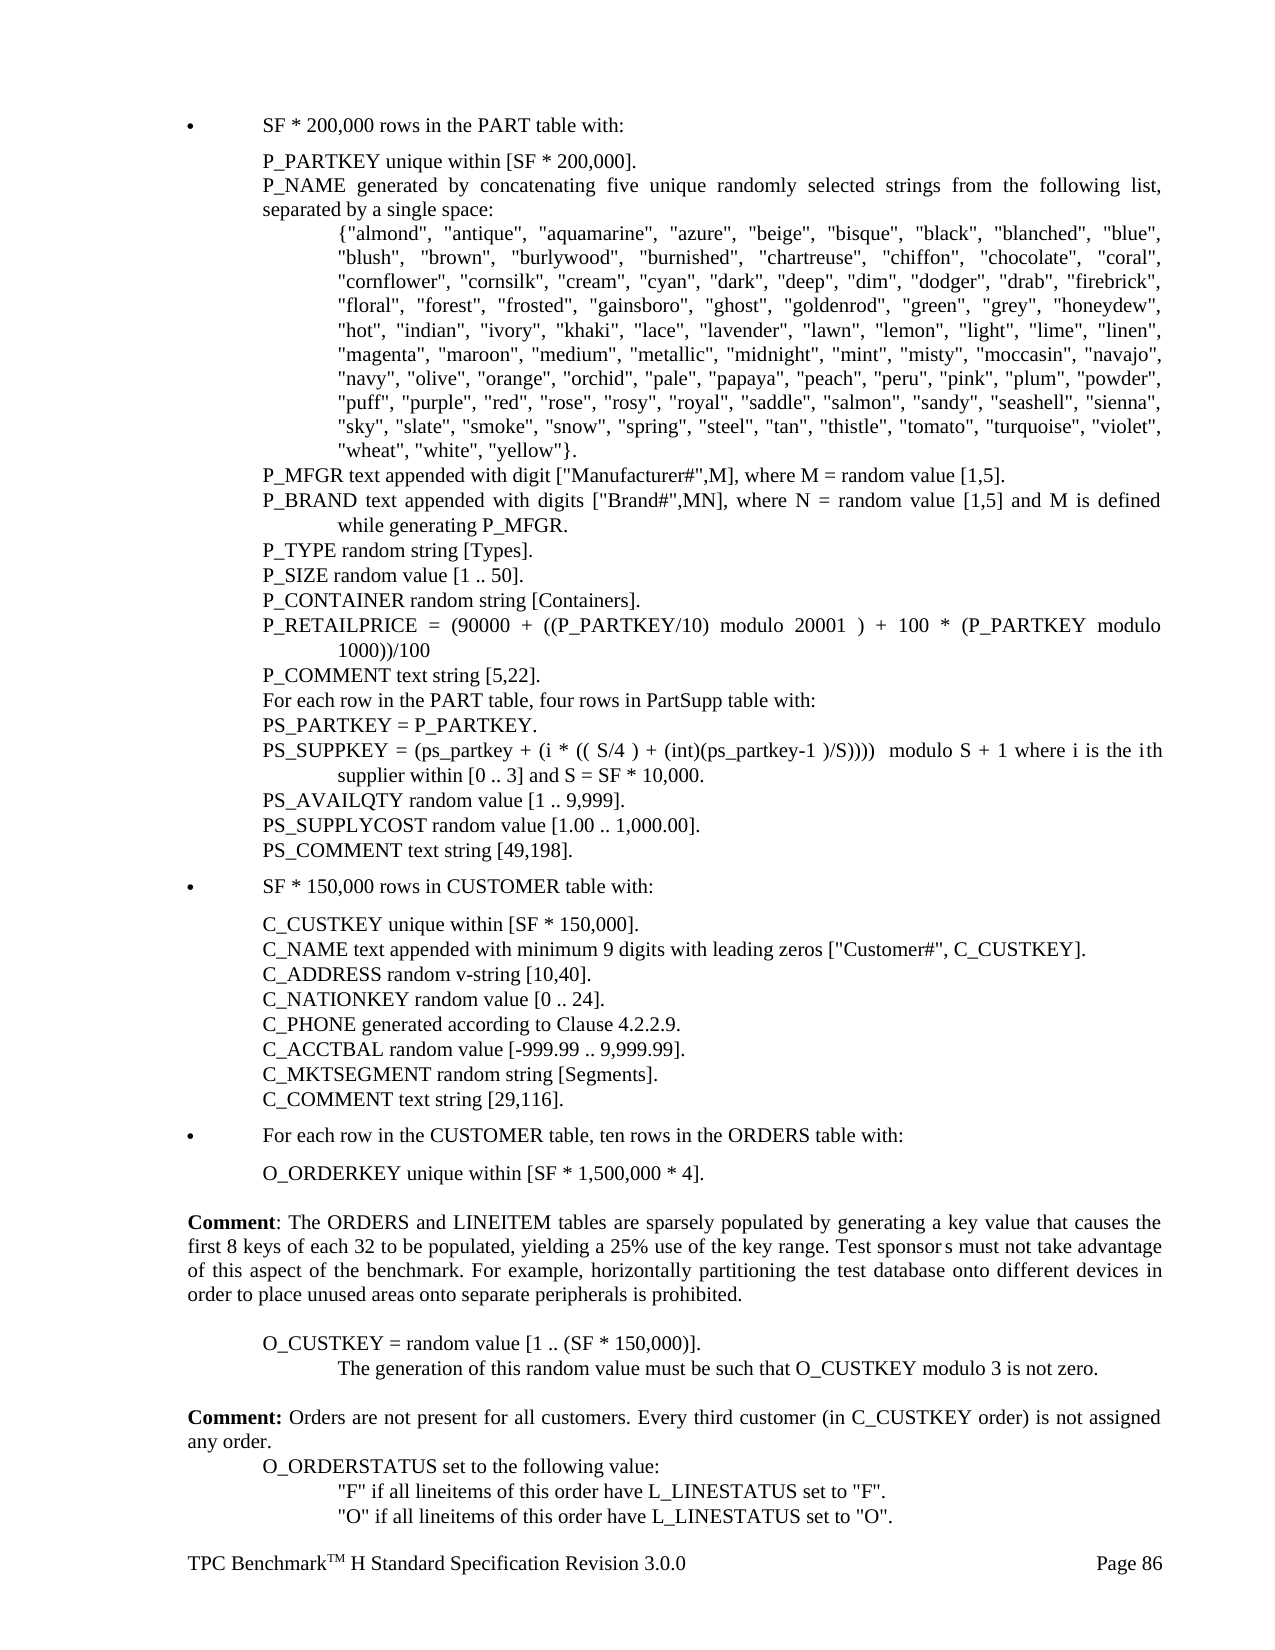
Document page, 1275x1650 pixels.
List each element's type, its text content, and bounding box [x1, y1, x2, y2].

text O_ORDERSTATUS set to the following value: [262, 1453, 1162, 1478]
text C_PHONE generated according to Clause 4.2.2.9. [262, 1011, 1162, 1036]
text The generation of this random value must be such that O_CUSTKEY modulo 3 is not zero. [337, 1355, 1162, 1380]
text PS_AVAILQTY random value [1 .. 9,999]. [262, 787, 1162, 812]
text P_PARTKEY unique within [SF * 200,000]. [262, 149, 1162, 173]
text PS_SUPPKEY = (ps_partkey + (i * (( S/4 ) + (int)(ps_partkey-1 )/S)))) modulo S + 1 where i is the ith supplier within [0 .. 3] and S = SF * 10,000. [262, 737, 1162, 787]
text Comment: Orders are not present for all customers. Every third customer (in C_CUSTKEY order) is not assigned any order. [187, 1405, 1162, 1453]
text C_NAME text appended with minimum 9 digits with leading zeros ["Customer#", C_CUSTKEY]. [262, 936, 1162, 961]
text C_NATIONKEY random value [0 .. 24]. [262, 986, 1162, 1011]
text P_BRAND text appended with digits ["Brand#",MN], where N = random value [1,5] and M is defined while generating P_MFGR. [262, 487, 1162, 537]
text PS_SUPPLYCOST random value [1.00 .. 1,000.00]. [262, 812, 1162, 837]
text SF * 200,000 rows in the PART table with: [187, 112, 1162, 137]
text O_ORDERKEY unique within [SF * 1,500,000 * 4]. [262, 1160, 1162, 1185]
text For each row in the PART table, four rows in PartSupp table with: [262, 687, 1162, 712]
text For each row in the CUSTOMER table, ten rows in the ORDERS table with: [187, 1123, 1162, 1147]
text Comment: The ORDERS and LINEITEM tables are sparsely populated by generating a key value that causes the first 8 keys of each 32 to be populated, yielding a 25% use of the key range. Test sponsors must not take advantage of this aspect of the benchmark. For example, horizontally partitioning the test database onto different devices in order to place unused areas onto separate peripherals is prohibited. [187, 1210, 1162, 1306]
text C_COMMENT text string [29,116]. [262, 1086, 1162, 1111]
text P_SIZE random value [1 .. 50]. [262, 562, 1162, 587]
text PS_PARTKEY = P_PARTKEY. [262, 712, 1162, 737]
text P_TYPE random string [Types]. [262, 537, 1162, 562]
text "O" if all lineitems of this order have L_LINESTATUS set to "O". [337, 1503, 1162, 1528]
text C_CUSTKEY unique within [SF * 150,000]. [262, 911, 1162, 936]
text SF * 150,000 rows in CUSTOMER table with: [187, 874, 1162, 898]
text P_CONTAINER random string [Containers]. [262, 587, 1162, 612]
text P_COMMENT text string [5,22]. [262, 662, 1162, 687]
text "F" if all lineitems of this order have L_LINESTATUS set to "F". [337, 1478, 1162, 1503]
text O_CUSTKEY = random value [1 .. (SF * 150,000)]. [262, 1330, 1162, 1355]
text PS_COMMENT text string [49,198]. [262, 837, 1162, 862]
text P_MFGR text appended with digit ["Manufacturer#",M], where M = random value [1,5]. [262, 462, 1162, 487]
text C_MKTSEGMENT random string [Segments]. [262, 1061, 1162, 1086]
text {"almond", "antique", "aquamarine", "azure", "beige", "bisque", "black", "blanched", "blue", "blush", "brown", "burlywood", "burnished", "chartreuse", "chiffon", "chocolate", "coral", "cornflower", "cornsilk", "cream", "cyan", "dark", "deep", "dim", "dodger", "drab", "firebrick", "floral", "forest", "frosted", "gainsboro", "ghost", "goldenrod", "green", "grey", "honeydew", "hot", "indian", "ivory", "khaki", "lace", "lavender", "lawn", "lemon", "light", "lime", "linen", "magenta", "maroon", "medium", "metallic", "midnight", "mint", "misty", "moccasin", "navajo", "navy", "olive", "orange", "orchid", "pale", "papaya", "peach", "peru", "pink", "plum", "powder", "puff", "purple", "red", "rose", "rosy", "royal", "saddle", "salmon", "sandy", "seashell", "sienna", "sky", "slate", "smoke", "snow", "spring", "steel", "tan", "thistle", "tomato", "turquoise", "violet", "wheat", "white", "yellow"}. [337, 221, 1162, 462]
text P_RETAILPRICE = (90000 + ((P_PARTKEY/10) modulo 20001 ) + 100 * (P_PARTKEY modulo 1000))/100 [262, 612, 1162, 662]
text C_ADDRESS random v-string [10,40]. [262, 961, 1162, 986]
text C_ACCTBAL random value [-999.99 .. 9,999.99]. [262, 1036, 1162, 1061]
text P_NAME generated by concatenating five unique randomly selected strings from the following list, separated by a single space: [262, 173, 1162, 221]
